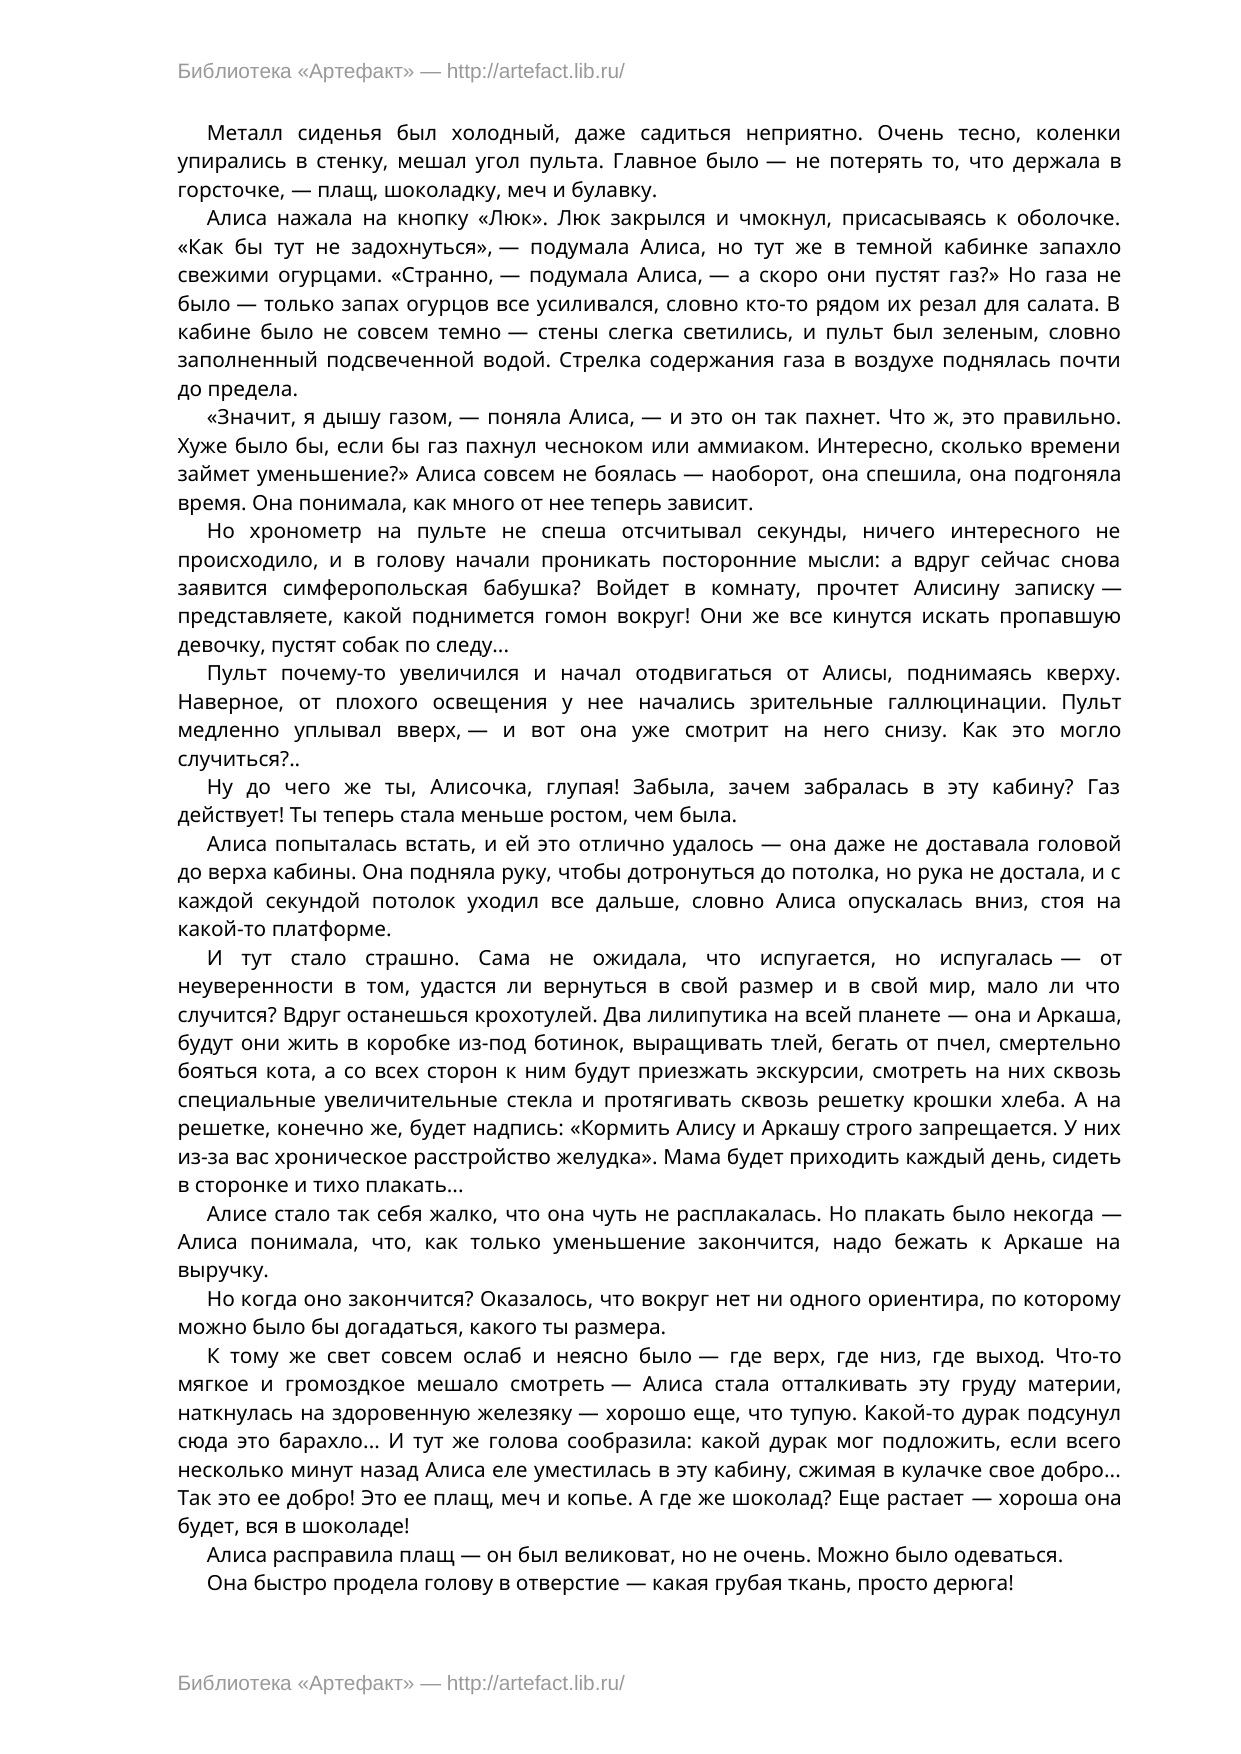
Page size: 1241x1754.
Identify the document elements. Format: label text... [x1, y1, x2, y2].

text Алиса нажала на кнопку «Люк». Люк закрылся и чмокнул, присасываясь к оболочке. «Как бы тут не задохнуться», — подумала Алиса, но тут же в темной кабинке запахло свежими огурцами. «Странно, — подумала Алиса, — а скоро они пустят газ?» Но газа не было — только запах огурцов все усиливался, словно кто-то рядом их резал для салата. В кабине было не совсем темно — стены слегка светились, и пульт был зеленым, словно заполненный подсвеченной водой. Стрелка содержания газа в воздухе поднялась почти до предела. [177, 203, 1122, 402]
text Алиса расправила плащ — он был великоват, но не очень. Можно было одеваться. [177, 1540, 1122, 1568]
text «Значит, я дышу газом, — поняла Алиса, — и это он так пахнет. Что ж, это правильно. Хуже было бы, если бы газ пахнул чесноком или аммиаком. Интересно, сколько времени займет уменьшение?» Алиса совсем не боялась — наоборот, она спешила, она подгоняла время. Она понимала, как много от нее теперь зависит. [177, 402, 1122, 516]
text К тому же свет совсем ослаб и неясно было — где верх, где низ, где выход. Что-то мягкое и громоздкое мешало смотреть — Алиса стала отталкивать эту груду материи, наткнулась на здоровенную железяку — хорошо еще, что тупую. Какой-то дурак подсунул сюда это барахло... И тут же голова сообразила: какой дурак мог подложить, если всего несколько минут назад Алиса еле уместилась в эту кабину, сжимая в кулачке свое добро... Так это ее добро! Это ее плащ, меч и копье. А где же шоколад? Еще растает — хороша она будет, вся в шоколаде! [177, 1341, 1122, 1540]
text Ну до чего же ты, Алисочка, глупая! Забыла, зачем забралась в эту кабину? Газ действует! Ты теперь стала меньше ростом, чем была. [177, 772, 1122, 829]
text Но хронометр на пульте не спеша отсчитывал секунды, ничего интересного не происходило, и в голову начали проникать посторонние мысли: а вдруг сейчас снова заявится симферопольская бабушка? Войдет в комнату, прочтет Алисину записку — представляете, какой поднимется гомон вокруг! Они же все кинутся искать пропавшую девочку, пустят собак по следу... [177, 516, 1122, 658]
text Алисе стало так себя жалко, что она чуть не расплакалась. Но плакать было некогда — Алиса понимала, что, как только уменьшение закончится, надо бежать к Аркаше на выручку. [177, 1199, 1122, 1284]
text Алиса попыталась встать, и ей это отлично удалось — она даже не доставала головой до верха кабины. Она подняла руку, чтобы дотронуться до потолка, но рука не достала, и с каждой секундой потолок уходил все дальше, словно Алиса опускалась вниз, стоя на какой-то платформе. [177, 829, 1122, 943]
text Металл сиденья был холодный, даже садиться неприятно. Очень тесно, коленки упирались в стенку, мешал угол пульта. Главное было — не потерять то, что держала в горсточке, — плащ, шоколадку, меч и булавку. [177, 118, 1122, 203]
text И тут стало страшно. Сама не ожидала, что испугается, но испугалась — от неуверенности в том, удастся ли вернуться в свой размер и в свой мир, мало ли что случится? Вдруг останешься крохотулей. Два лилипутика на всей планете — она и Аркаша, будут они жить в коробке из-под ботинок, выращивать тлей, бегать от пчел, смертельно бояться кота, а со всех сторон к ним будут приезжать экскурсии, смотреть на них сквозь специальные увеличительные стекла и протягивать сквозь решетку крошки хлеба. А на решетке, конечно же, будет надпись: «Кормить Алису и Аркашу строго запрещается. У них из-за вас хроническое расстройство желудка». Мама будет приходить каждый день, сидеть в сторонке и тихо плакать... [177, 943, 1122, 1199]
text Пульт почему-то увеличился и начал отодвигаться от Алисы, поднимаясь кверху. Наверное, от плохого освещения у нее начались зрительные галлюцинации. Пульт медленно уплывал вверх, — и вот она уже смотрит на него снизу. Как это могло случиться?.. [177, 658, 1122, 772]
text Но когда оно закончится? Оказалось, что вокруг нет ни одного ориентира, по которому можно было бы догадаться, какого ты размера. [177, 1284, 1122, 1341]
text Она быстро продела голову в отверстие — какая грубая ткань, просто дерюга! [177, 1568, 1122, 1597]
